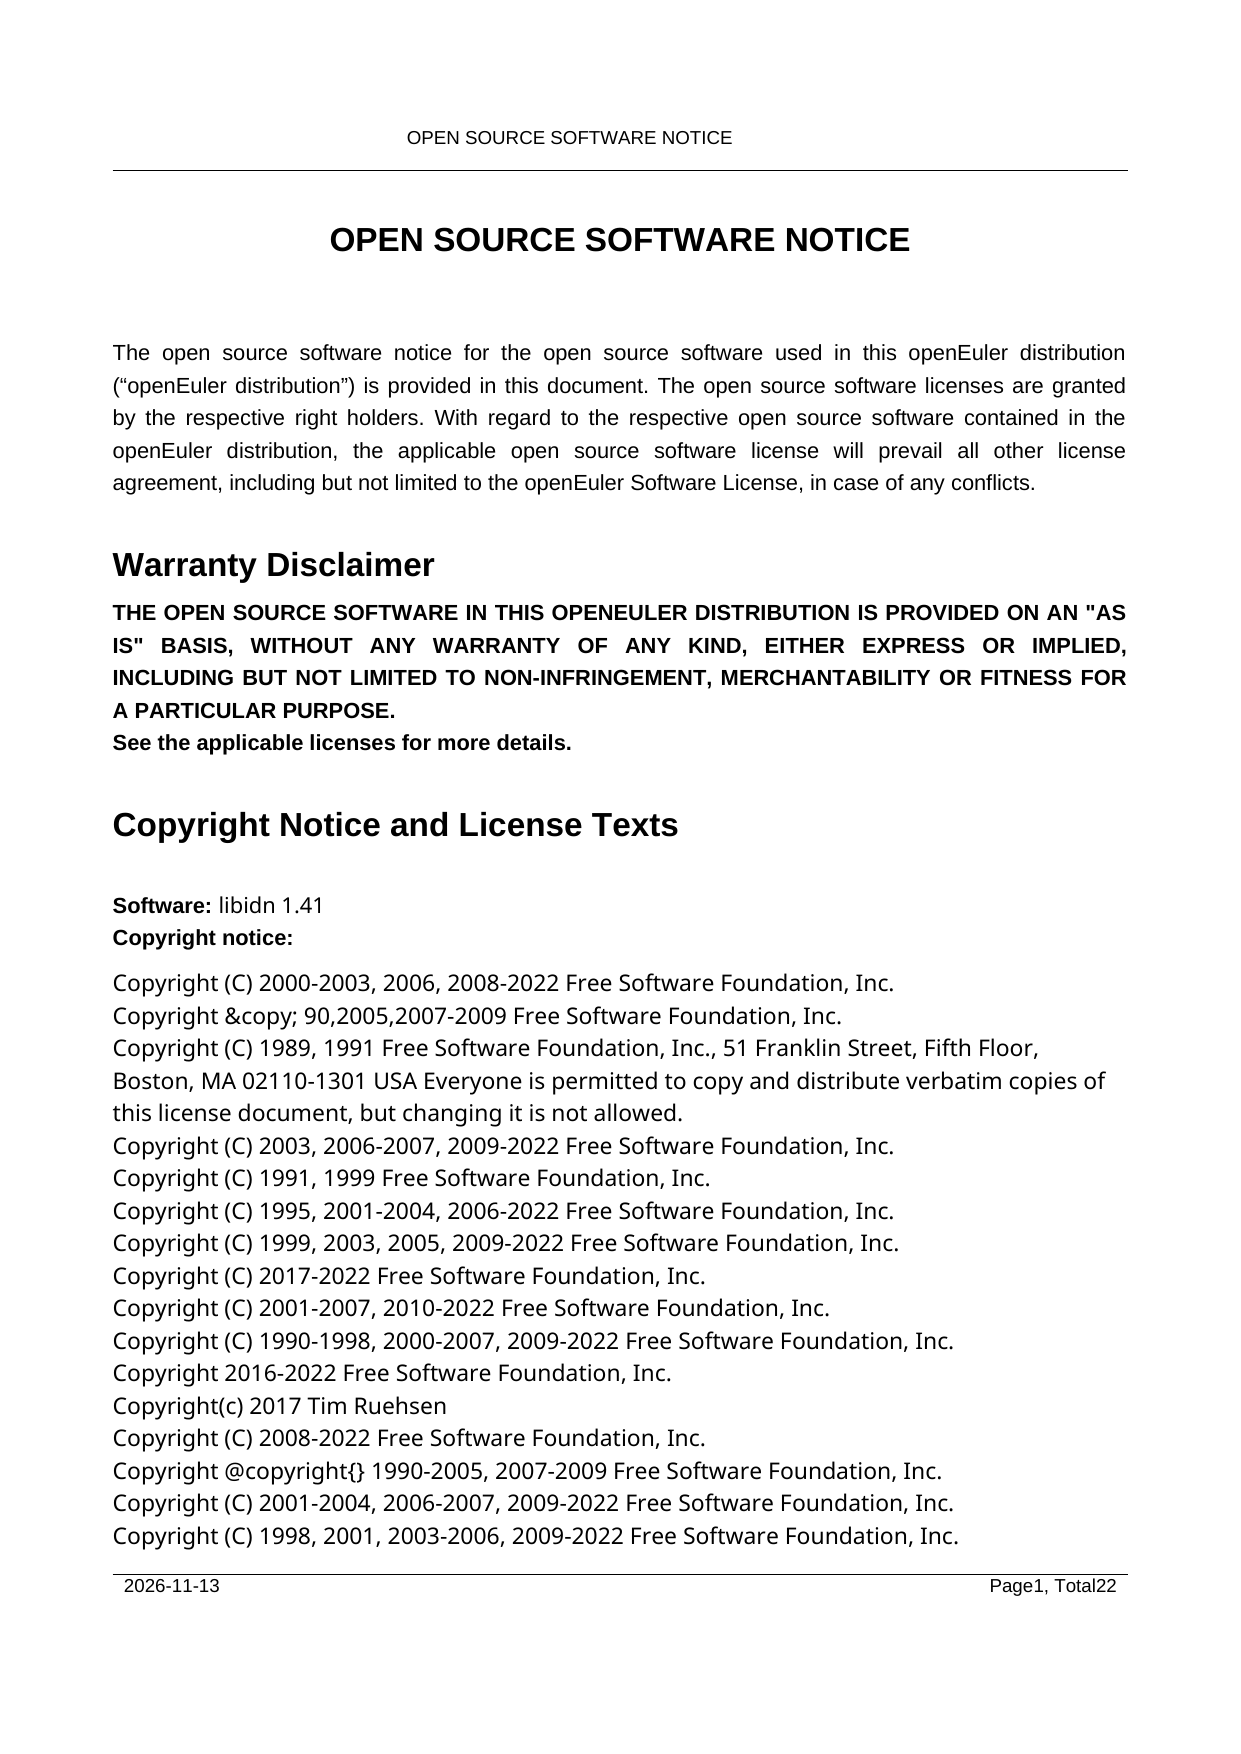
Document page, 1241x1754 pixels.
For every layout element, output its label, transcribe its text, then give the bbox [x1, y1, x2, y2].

text Copyright Notice and License Texts [112, 791, 1128, 856]
text OPEN SOURCE SOFTWARE NOTICE [112, 206, 1128, 271]
text THE OPEN SOURCE SOFTWARE IN THIS OPENEULER DISTRIBUTION IS PROVIDED ON AN "AS IS" BASIS, WITHOUT ANY WARRANTY OF ANY KIND, EITHER EXPRESS OR IMPLIED, INCLUDING BUT NOT LIMITED TO NON-INFRINGEMENT, MERCHANTABILITY OR FITNESS FOR A PARTICULAR PURPOSE. See the applicable licenses for more details. [112, 596, 1128, 759]
text Warranty Disclaimer [112, 531, 1128, 596]
title Software: libidn 1.41 [112, 889, 1128, 921]
text Copyright notice: [112, 921, 1128, 954]
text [112, 966, 1128, 1551]
text The open source software notice for the open source software used in this openEuler distribution (“openEuler distribution”) is provided in this document. The open source software licenses are granted by the respective right holders. With regard to the respective open source software contained in the openEuler distribution, the applicable open source software license will prevail all other license agreement, including but not limited to the openEuler Software License, in case of any conflicts. [112, 336, 1128, 499]
